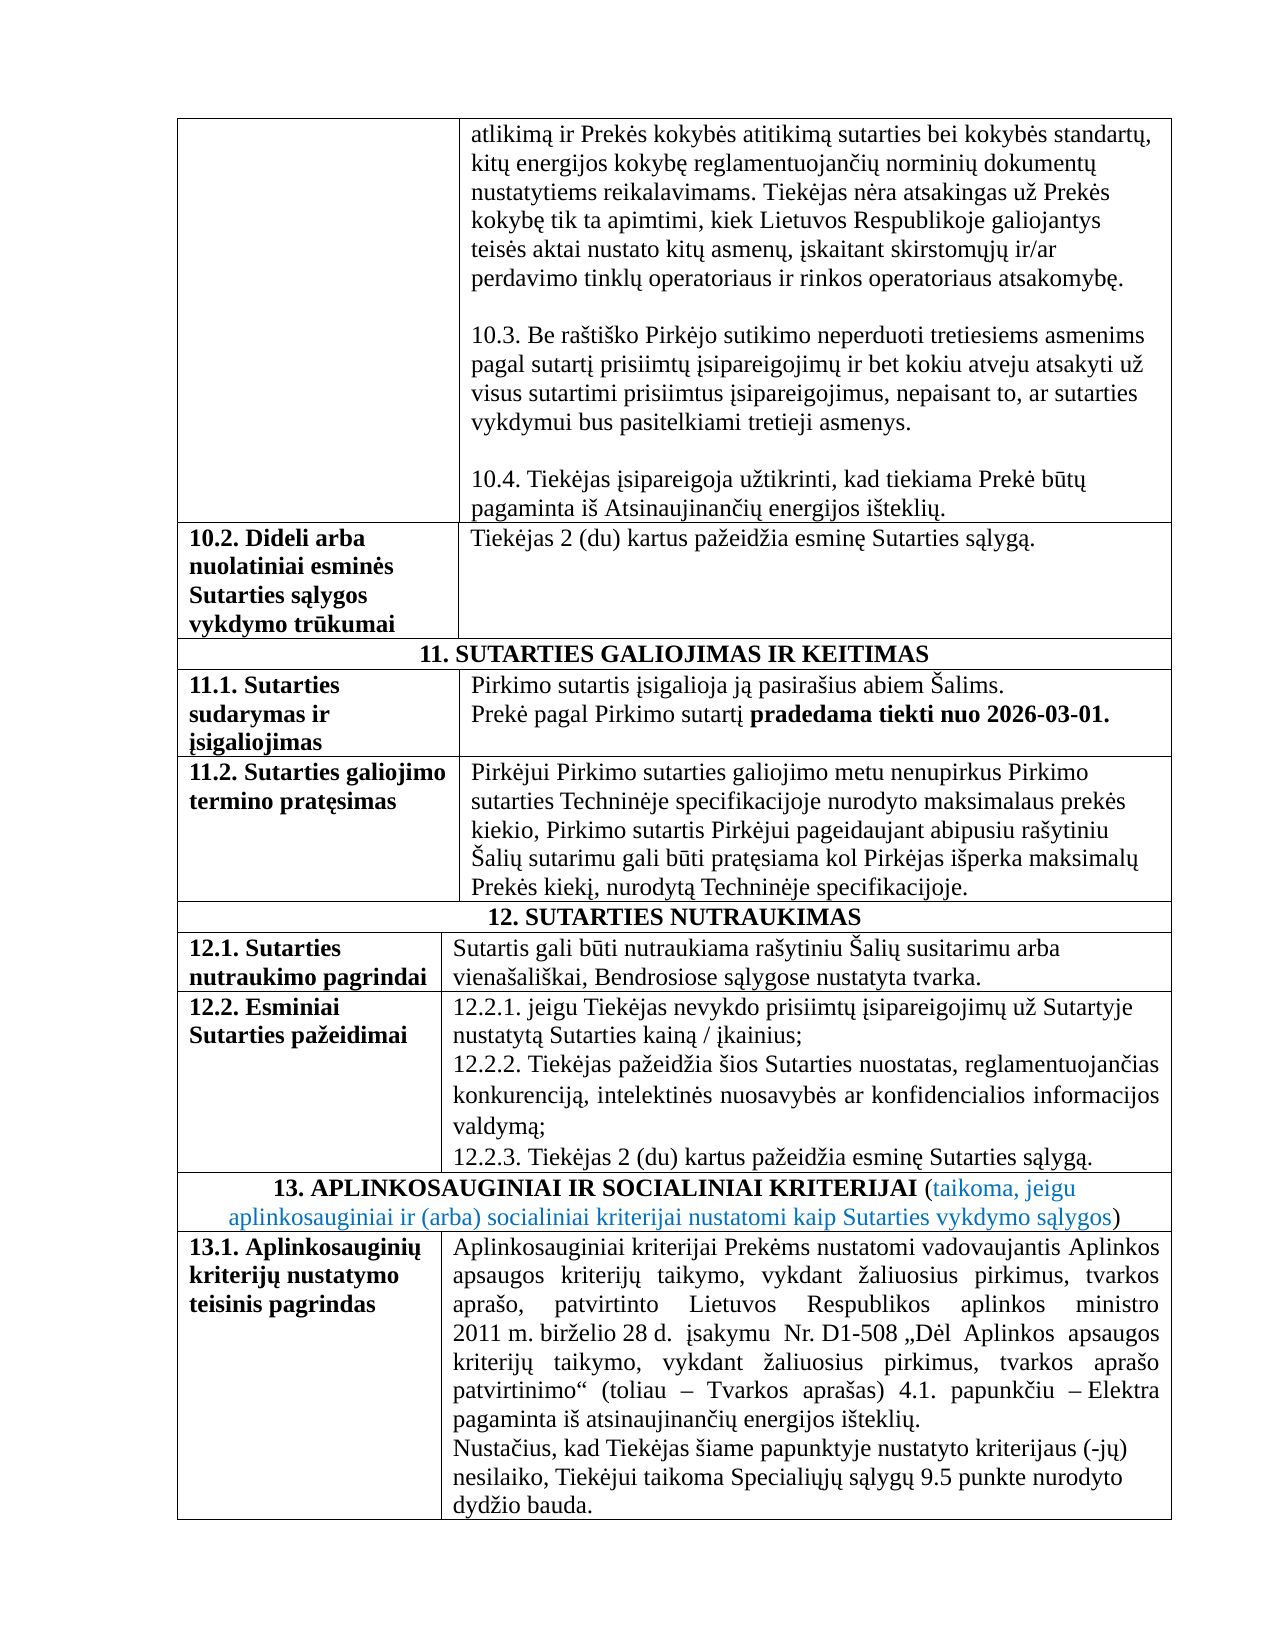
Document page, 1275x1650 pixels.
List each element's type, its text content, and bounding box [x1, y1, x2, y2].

table_cell 13. APLINKOSAUGINIAI IR SOCIALINIAI KRITERIJAI (taikoma, jeigu aplinkosauginiai ir (arba) socialiniai kriterijai nustatomi kaip Sutarties vykdymo sąlygos) [178, 1173, 1171, 1231]
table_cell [178, 119, 459, 522]
table_cell 13.1. Aplinkosauginių kriterijų nustatymo teisinis pagrindas [178, 1232, 441, 1519]
table_cell 12.2.1. jeigu Tiekėjas nevykdo prisiimtų įsipareigojimų už Sutartyje nustatytą Sutarties kainą / įkainius; 12.2.2. Tiekėjas pažeidžia šios Sutarties nuostatas, reglamentuojančias konkurenciją, intelektinės nuosavybės ar konfidencialios informacijos valdymą; 12.2.3. Tiekėjas 2 (du) kartus pažeidžia esminę Sutarties sąlygą. [442, 992, 1171, 1172]
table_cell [460, 119, 1171, 522]
table_cell Tiekėjas 2 (du) kartus pažeidžia esminę Sutarties sąlygą. [459, 523, 1171, 638]
table_cell 10.2. Dideli arba nuolatiniai esminės Sutarties sąlygos vykdymo trūkumai [178, 523, 458, 638]
table_cell 11.1. Sutarties sudarymas ir įsigaliojimas [178, 670, 459, 756]
table_cell 12. SUTARTIES NUTRAUKIMAS [178, 902, 1171, 932]
table_cell 12.1. Sutarties nutraukimo pagrindai [178, 933, 441, 991]
table_cell 11. SUTARTIES GALIOJIMAS IR KEITIMAS [178, 639, 1171, 669]
table_cell Sutartis gali būti nutraukiama rašytiniu Šalių susitarimu arba vienašališkai, Bendrosiose sąlygose nustatyta tvarka. [442, 933, 1171, 991]
table_cell 12.2. Esminiai Sutarties pažeidimai [178, 992, 441, 1172]
table_cell Pirkėjui Pirkimo sutarties galiojimo metu nenupirkus Pirkimo sutarties Techninėje specifikacijoje nurodyto maksimalaus prekės kiekio, Pirkimo sutartis Pirkėjui pageidaujant abipusiu rašytiniu Šalių sutarimu gali būti pratęsiama kol Pirkėjas išperka maksimalų Prekės kiekį, nurodytą Techninėje specifikacijoje. [460, 757, 1171, 901]
table_cell Aplinkosauginiai kriterijai Prekėms nustatomi vadovaujantis Aplinkos apsaugos kriterijų taikymo, vykdant žaliuosius pirkimus, tvarkos aprašo, patvirtinto Lietuvos Respublikos aplinkos ministro 2011 m. birželio 28 d. įsakymu Nr. D1-508 „Dėl Aplinkos apsaugos kriterijų taikymo, vykdant žaliuosius pirkimus, tvarkos aprašo patvirtinimo“ (toliau – Tvarkos aprašas) 4.1. papunkčiu – Elektra pagaminta iš atsinaujinančių energijos išteklių. Nustačius, kad Tiekėjas šiame papunktyje nustatyto kriterijaus (-jų) nesilaiko, Tiekėjui taikoma Specialiųjų sąlygų 9.5 punkte nurodyto dydžio bauda. [442, 1232, 1171, 1519]
table_cell 11.2. Sutarties galiojimo termino pratęsimas [178, 757, 459, 901]
table_cell Pirkimo sutartis įsigalioja ją pasirašius abiem Šalims. Prekė pagal Pirkimo sutartį pradedama tiekti nuo 2026-03-01. [460, 670, 1171, 756]
